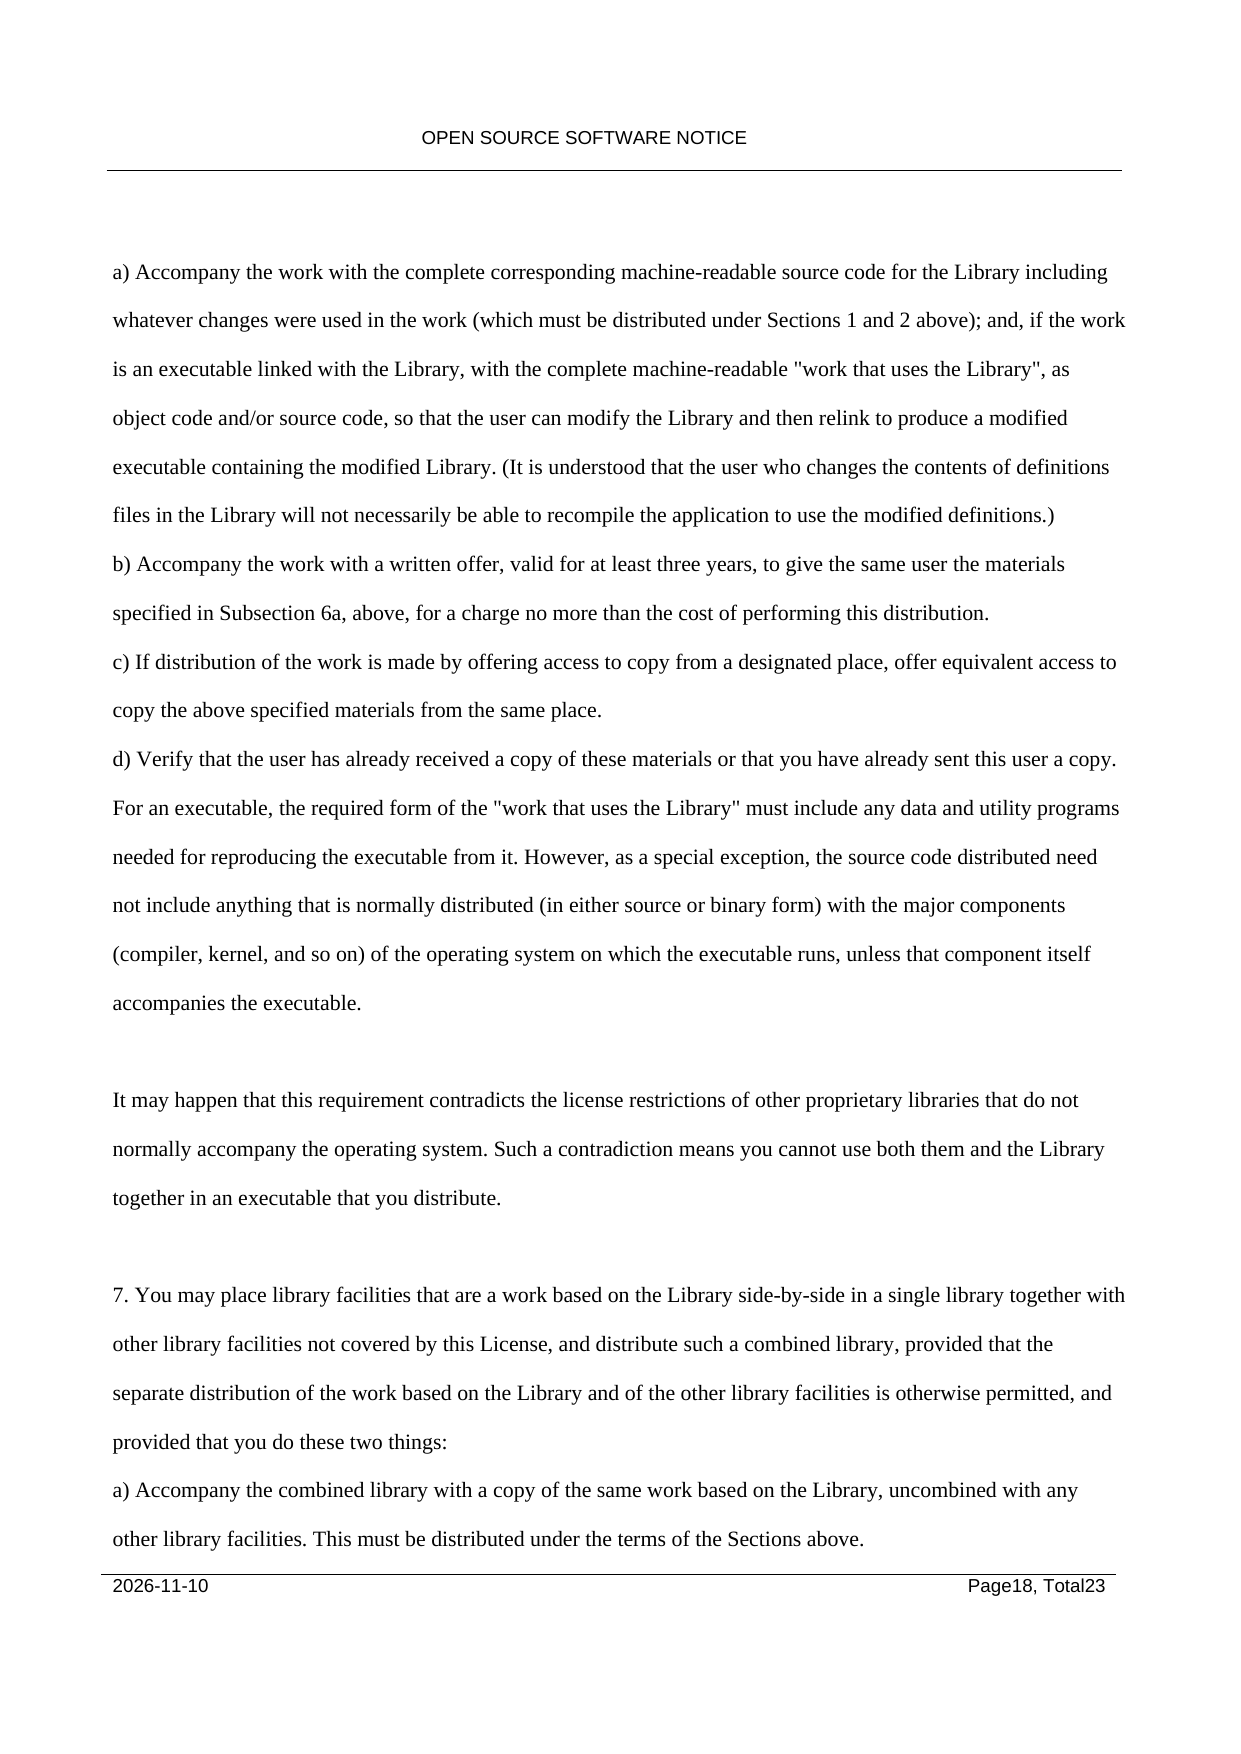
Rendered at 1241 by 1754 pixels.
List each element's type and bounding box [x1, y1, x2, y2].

text [112, 206, 1128, 1555]
